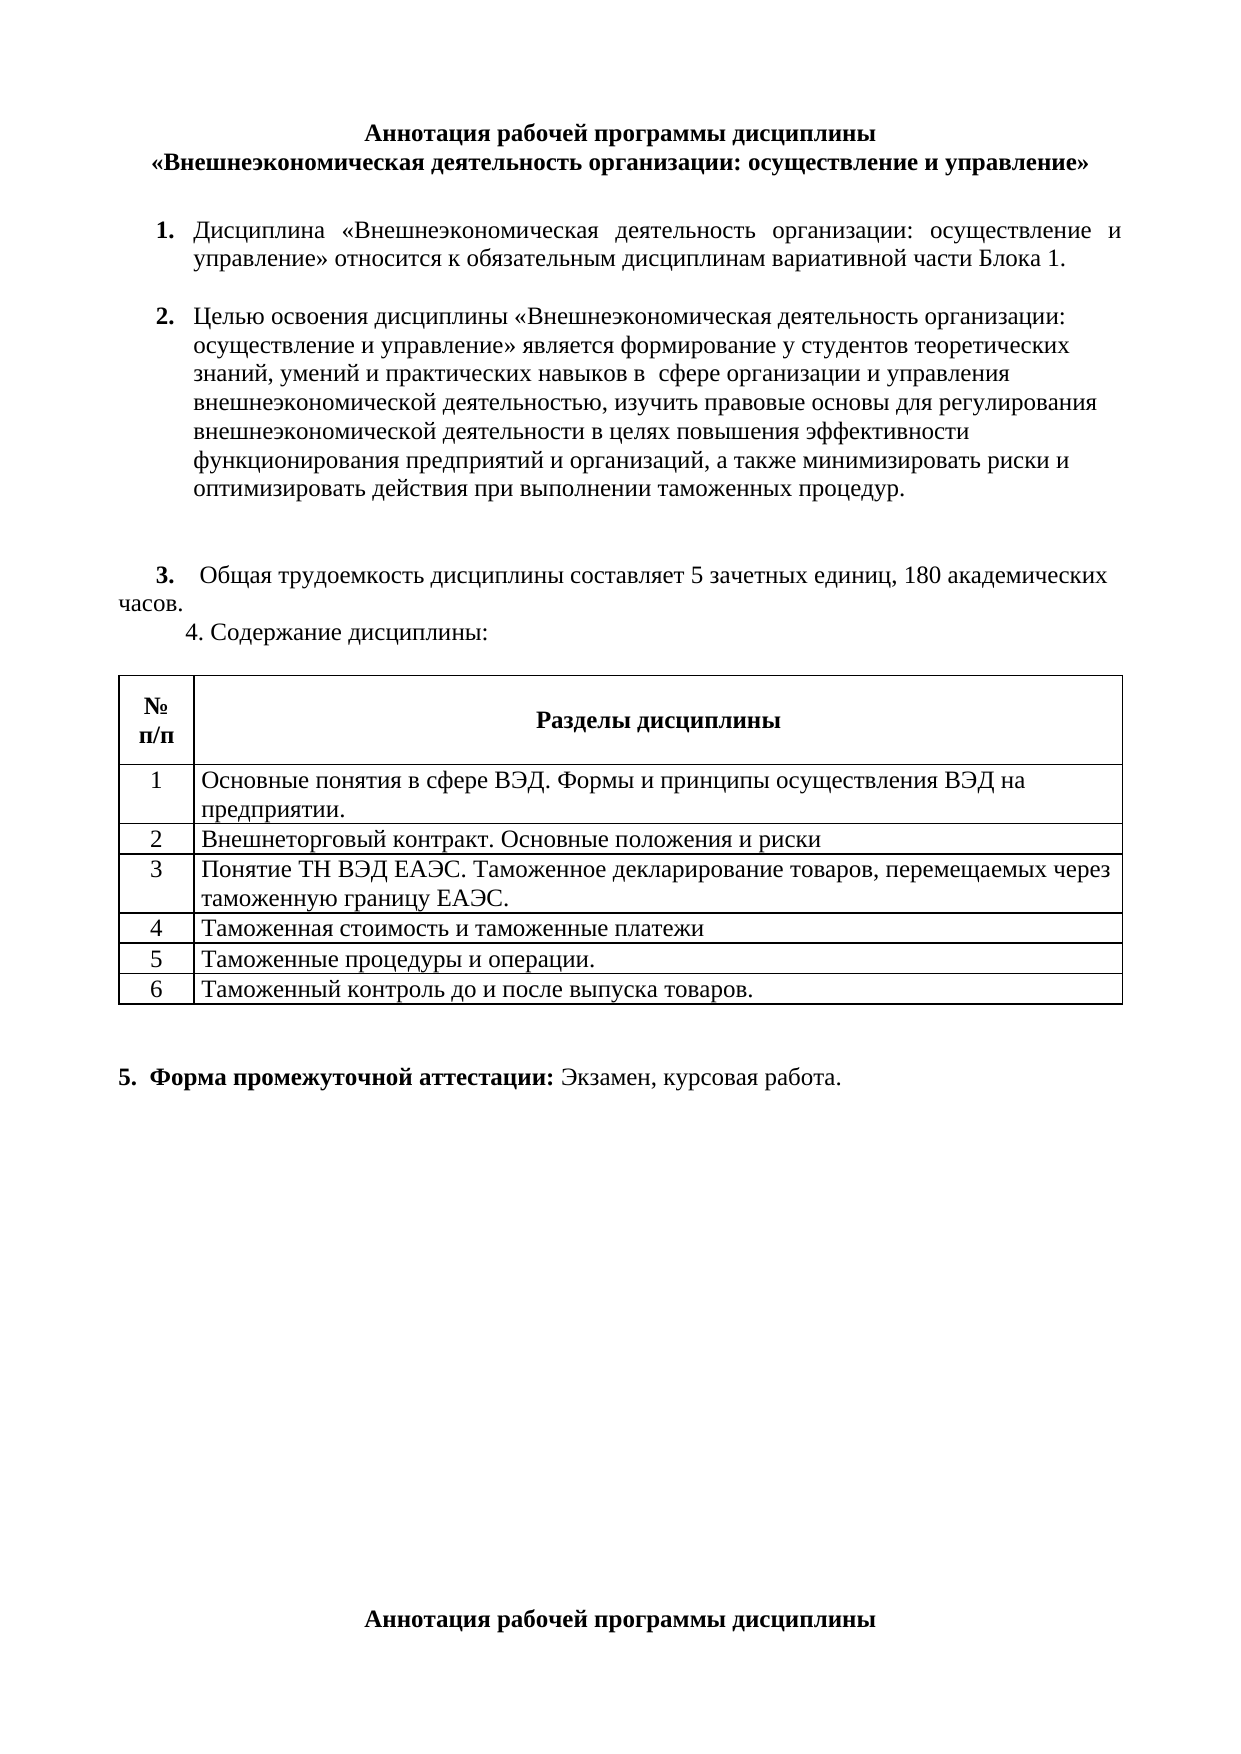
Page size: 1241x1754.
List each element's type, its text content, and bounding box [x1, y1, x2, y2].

list Целью освоения дисциплины «Внешнеэкономическая деятельность организации: осуществление и управление» является формирование у студентов теоретических знаний, умений и практических навыков в сфере организации и управления внешнеэкономической деятельностью, изучить правовые основы для регулирования внешнеэкономической деятельности в целях повышения эффективности функционирования предприятий и организаций, а также минимизировать риски и оптимизировать действия при выполнении таможенных процедур. [156, 301, 1122, 502]
table_cell Таможенные процедуры и операции. [195, 944, 1122, 973]
list 4. Содержание дисциплины: [185, 617, 1122, 646]
text Аннотация рабочей программы дисциплины [118, 118, 1122, 147]
table_cell Основные понятия в сфере ВЭД. Формы и принципы осуществления ВЭД на предприятии. [195, 765, 1122, 823]
text часов. [118, 588, 1122, 617]
table_cell Таможенная стоимость и таможенные платежи [195, 914, 1122, 942]
table_cell 6 [120, 974, 193, 1003]
table_cell 3 [120, 855, 193, 912]
table_cell Внешнеторговый контракт. Основные положения и риски [195, 824, 1122, 853]
table_cell 5 [120, 944, 193, 973]
text Аннотация рабочей программы дисциплины [118, 1604, 1122, 1633]
text 5. Форма промежуточной аттестации: Экзамен, курсовая работа. [118, 1062, 1152, 1091]
table_cell Понятие ТН ВЭД ЕАЭС. Таможенное декларирование товаров, перемещаемых через таможенную границу ЕАЭС. [195, 855, 1122, 912]
table_cell 4 [120, 914, 193, 942]
table_cell 1 [120, 765, 193, 823]
table_header № п/п [120, 676, 193, 763]
text «Внешнеэкономическая деятельность организации: осуществление и управление» [118, 147, 1122, 176]
table_cell Таможенный контроль до и после выпуска товаров. [195, 974, 1122, 1003]
list Дисциплина «Внешнеэкономическая деятельность организации: осуществление и управление» относится к обязательным дисциплинам вариативной части Блока 1. [156, 215, 1122, 272]
list Общая трудоемкость дисциплины составляет 5 зачетных единиц, 180 академических [156, 560, 1122, 588]
table_header Разделы дисциплины [195, 676, 1122, 763]
table_cell 2 [120, 824, 193, 853]
